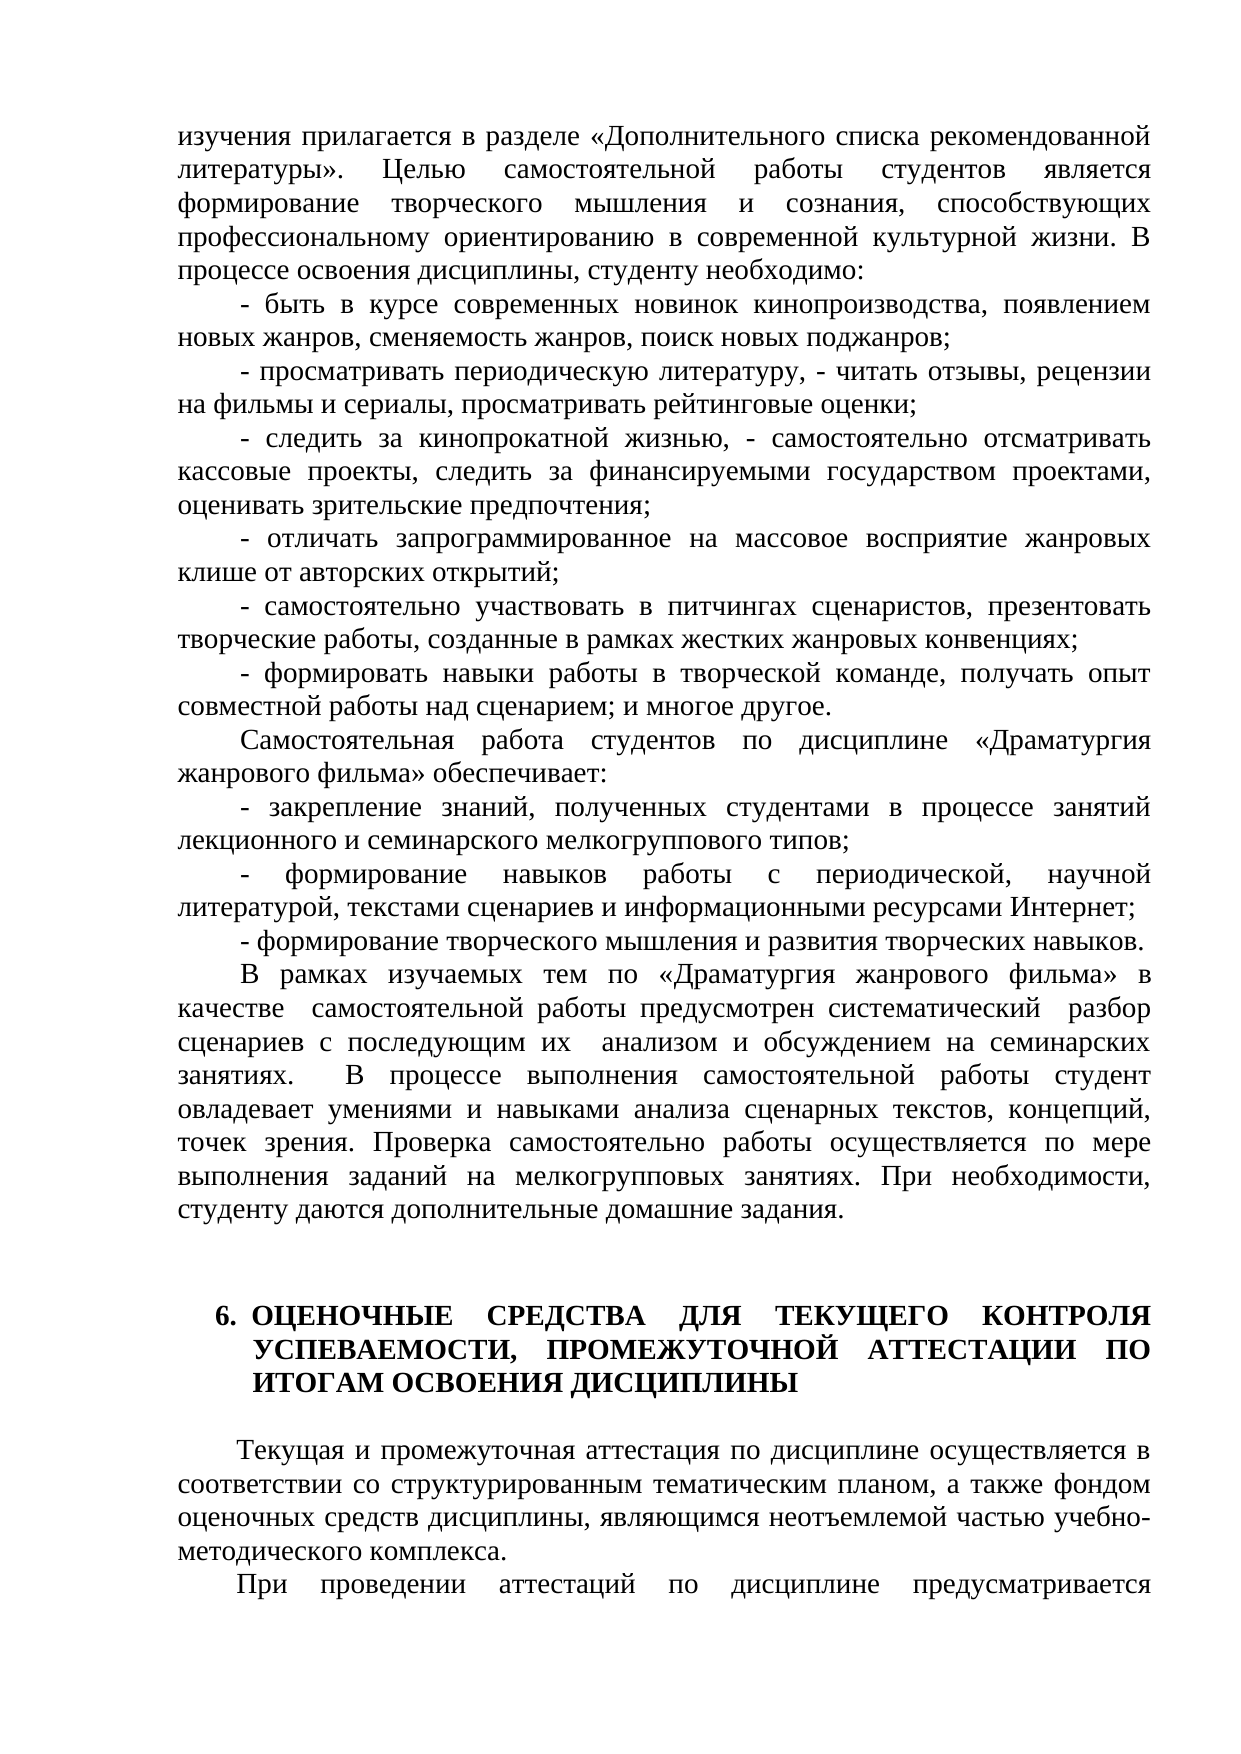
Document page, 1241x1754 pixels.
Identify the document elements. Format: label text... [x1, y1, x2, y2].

text - следить за кинопрокатной жизнью, - самостоятельно отсматривать кассовые проекты, следить за финансируемыми государством проектами, оценивать зрительские предпочтения; [177, 420, 1152, 521]
text - формировать навыки работы в творческой команде, получать опыт совместной работы над сценарием; и многое другое. [177, 655, 1152, 722]
text - формирование навыков работы с периодической, научной литературой, текстами сценариев и информационными ресурсами Интернет; [177, 856, 1152, 923]
text - закрепление знаний, полученных студентами в процессе занятий лекционного и семинарского мелкогруппового типов; [177, 789, 1152, 856]
text Самостоятельная работа студентов по дисциплине «Драматургия жанрового фильма» обеспечивает: [177, 722, 1152, 789]
list ОЦЕНОЧНЫЕ СРЕДСТВА ДЛЯ ТЕКУЩЕГО КОНТРОЛЯ УСПЕВАЕМОСТИ, ПРОМЕЖУТОЧНОЙ АТТЕСТАЦИИ ПО ИТОГАМ ОСВОЕНИЯ ДИСЦИПЛИНЫ [215, 1298, 1152, 1399]
text - отличать запрограммированное на массовое восприятие жанровых клише от авторских открытий; [177, 521, 1152, 588]
text В рамках изучаемых тем по «Драматургия жанрового фильма» в качестве самостоятельной работы предусмотрен систематический разбор сценариев с последующим их анализом и обсуждением на семинарских занятиях. В процессе выполнения самостоятельной работы студент овладевает умениями и навыками анализа сценарных текстов, концепций, точек зрения. Проверка самостоятельно работы осуществляется по мере выполнения заданий на мелкогрупповых занятиях. При необходимости, студенту даются дополнительные домашние задания. [177, 957, 1152, 1225]
text - просматривать периодическую литературу, - читать отзывы, рецензии на фильмы и сериалы, просматривать рейтинговые оценки; [177, 353, 1152, 420]
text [177, 118, 1152, 286]
text - быть в курсе современных новинок кинопроизводства, появлением новых жанров, сменяемость жанров, поиск новых поджанров; [177, 286, 1152, 353]
text - формирование творческого мышления и развития творческих навыков. [177, 923, 1152, 957]
text - самостоятельно участвовать в питчингах сценаристов, презентовать творческие работы, созданные в рамках жестких жанровых конвенциях; [177, 588, 1152, 655]
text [177, 1567, 1152, 1600]
text Текущая и промежуточная аттестация по дисциплине осуществляется в соответствии со структурированным тематическим планом, а также фондом оценочных средств дисциплины, являющимся неотъемлемой частью учебно-методического комплекса. [177, 1432, 1152, 1567]
